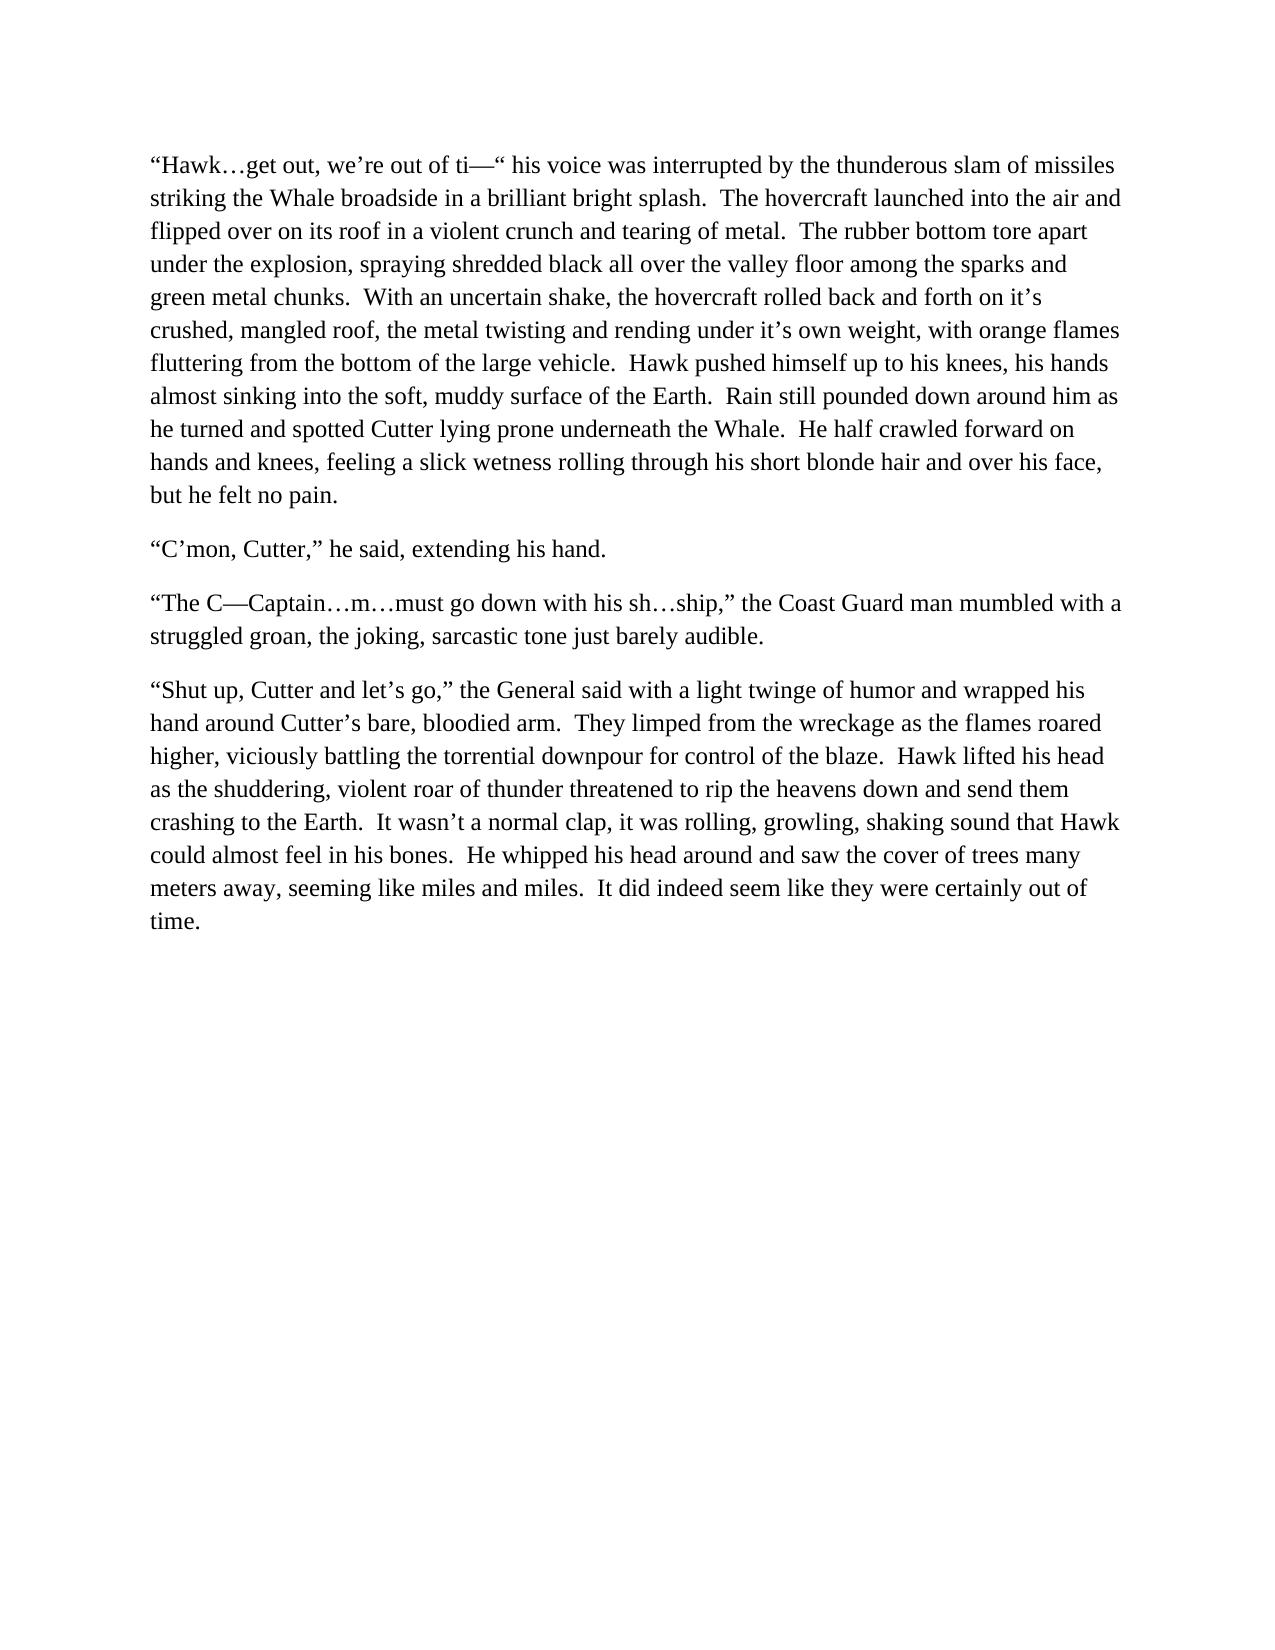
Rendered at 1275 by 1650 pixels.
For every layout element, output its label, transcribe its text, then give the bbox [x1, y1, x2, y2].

text “C’mon, Cutter,” he said, extending his hand. [150, 534, 1125, 563]
text “Shut up, Cutter and let’s go,” the General said with a light twinge of humor and wrapped his hand around Cutter’s bare, bloodied arm. They limped from the wreckage as the flames roared higher, viciously battling the torrential downpour for control of the blaze. Hawk lifted his head as the shuddering, violent roar of thunder threatened to rip the heavens down and send them crashing to the Earth. It wasn’t a normal clap, it was rolling, growling, shaking sound that Hawk could almost feel in his bones. He whipped his head around and saw the cover of trees many meters away, seeming like miles and miles. It did indeed seem like they were certainly out of time. [150, 675, 1125, 935]
text “The C—Captain…m…must go down with his sh…ship,” the Coast Guard man mumbled with a struggled groan, the joking, sarcastic tone just barely audible. [150, 588, 1125, 650]
text “Hawk…get out, we’re out of ti—“ his voice was interrupted by the thunderous slam of missiles striking the Whale broadside in a brilliant bright splash. The hovercraft launched into the air and flipped over on its roof in a violent crunch and tearing of metal. The rubber bottom tore apart under the explosion, spraying shredded black all over the valley floor among the sparks and green metal chunks. With an uncertain shake, the hovercraft rolled back and forth on it’s crushed, mangled roof, the metal twisting and rending under it’s own weight, with orange flames fluttering from the bottom of the large vehicle. Hawk pushed himself up to his knees, his hands almost sinking into the soft, muddy surface of the Earth. Rain still pounded down around him as he turned and spotted Cutter lying prone underneath the Whale. He half crawled forward on hands and knees, feeling a slick wetness rolling through his short blonde hair and over his face, but he felt no pain. [150, 150, 1125, 509]
